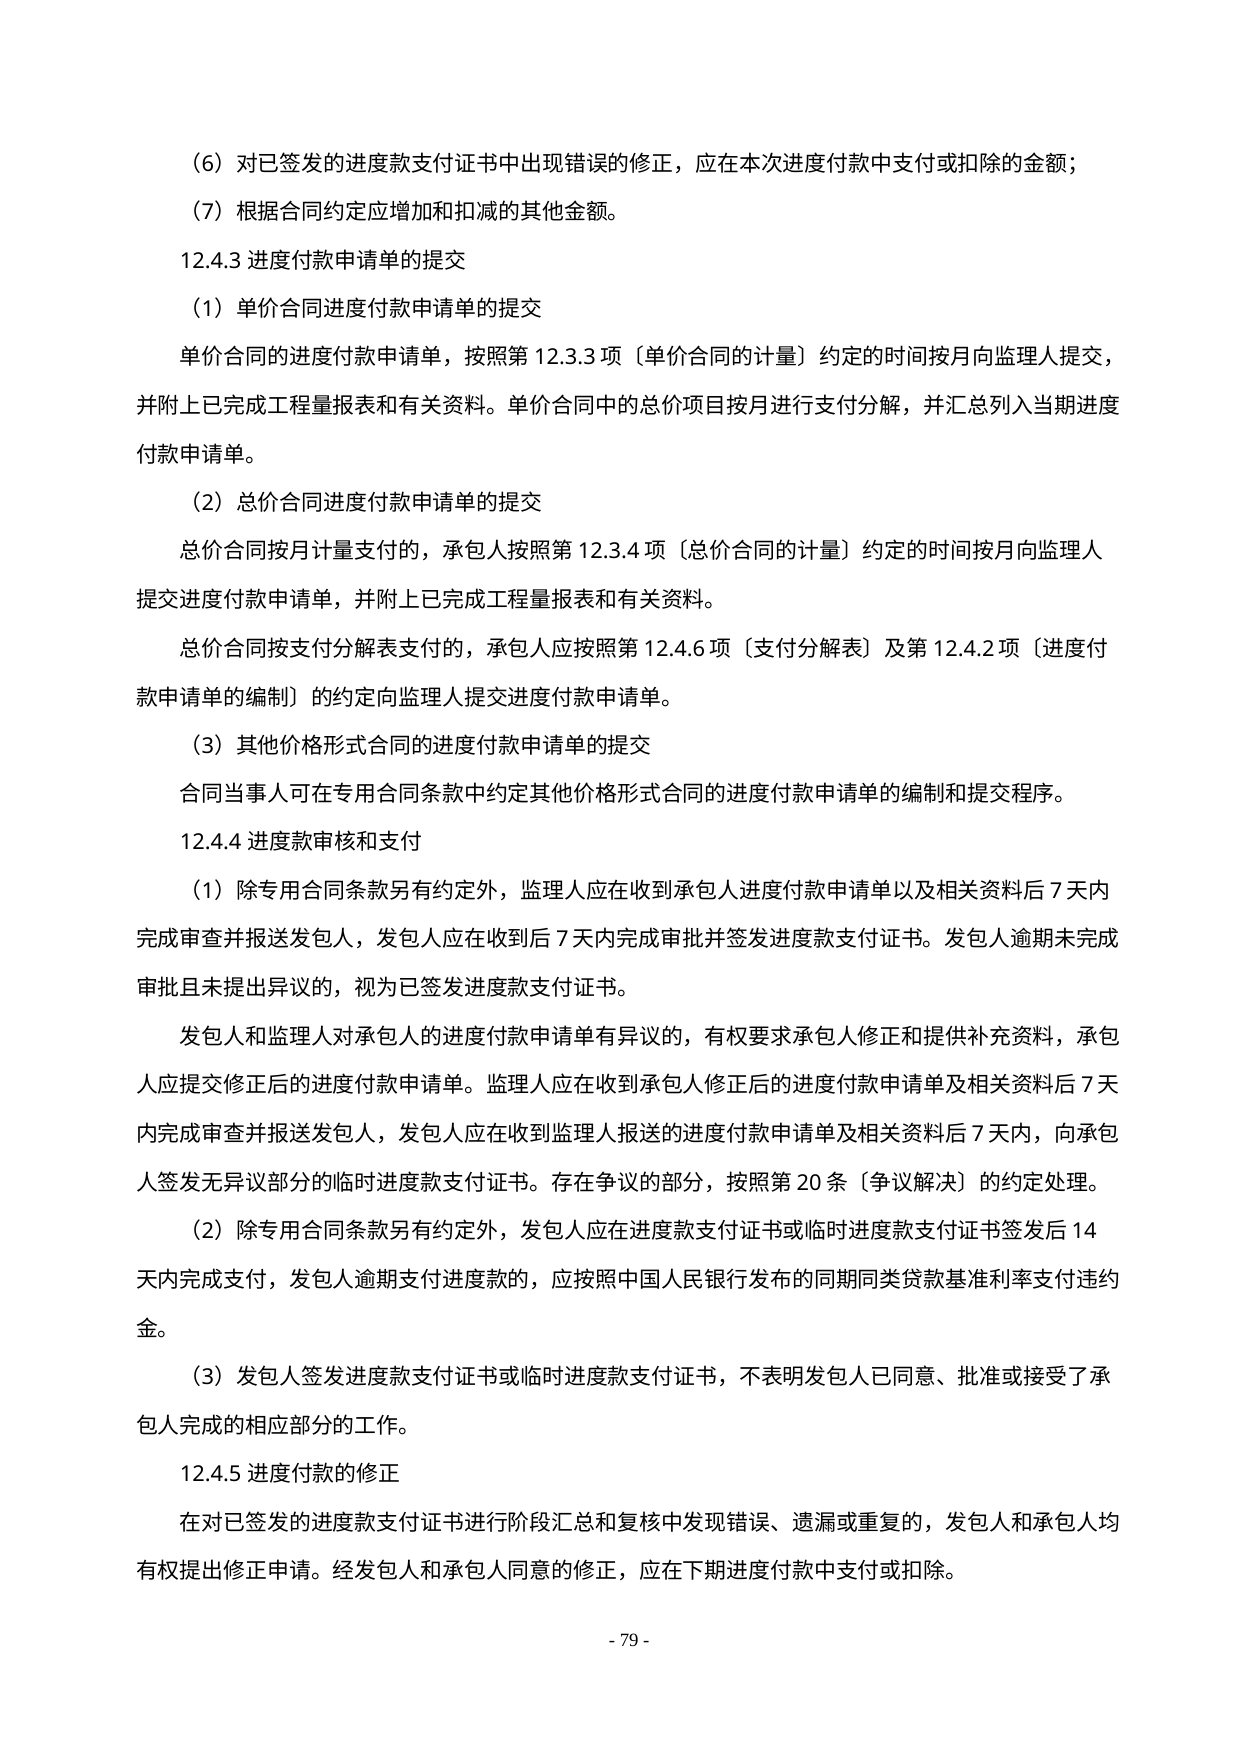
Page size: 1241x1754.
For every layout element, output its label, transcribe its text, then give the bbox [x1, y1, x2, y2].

text 12.4.4 进度款审核和支付 [136, 824, 1122, 857]
text （2）除专用合同条款另有约定外，发包人应在进度款支付证书或临时进度款支付证书签发后14天内完成支付，发包人逾期支付进度款的，应按照中国人民银行发布的同期同类贷款基准利率支付违约金。 [136, 1213, 1122, 1343]
text 12.4.5 进度付款的修正 [136, 1456, 1122, 1488]
text 总价合同按支付分解表支付的，承包人应按照第12.4.6项〔支付分解表〕及第12.4.2项〔进度付款申请单的编制〕的约定向监理人提交进度付款申请单。 [136, 630, 1122, 712]
text （6）对已签发的进度款支付证书中出现错误的修正，应在本次进度付款中支付或扣除的金额； [136, 146, 1122, 178]
text 在对已签发的进度款支付证书进行阶段汇总和复核中发现错误、遗漏或重复的，发包人和承包人均有权提出修正申请。经发包人和承包人同意的修正，应在下期进度付款中支付或扣除。 [136, 1504, 1122, 1585]
text 发包人和监理人对承包人的进度付款申请单有异议的，有权要求承包人修正和提供补充资料，承包人应提交修正后的进度付款申请单。监理人应在收到承包人修正后的进度付款申请单及相关资料后7天内完成审查并报送发包人，发包人应在收到监理人报送的进度付款申请单及相关资料后7天内，向承包人签发无异议部分的临时进度款支付证书。存在争议的部分，按照第20条〔争议解决〕的约定处理。 [136, 1018, 1122, 1197]
text （1）除专用合同条款另有约定外，监理人应在收到承包人进度付款申请单以及相关资料后7天内完成审查并报送发包人，发包人应在收到后7天内完成审批并签发进度款支付证书。发包人逾期未完成审批且未提出异议的，视为已签发进度款支付证书。 [136, 872, 1122, 1002]
text 合同当事人可在专用合同条款中约定其他价格形式合同的进度付款申请单的编制和提交程序。 [136, 776, 1122, 808]
text （3）其他价格形式合同的进度付款申请单的提交 [136, 727, 1122, 760]
text 总价合同按月计量支付的，承包人按照第12.3.4项〔总价合同的计量〕约定的时间按月向监理人提交进度付款申请单，并附上已完成工程量报表和有关资料。 [136, 533, 1122, 614]
text （1）单价合同进度付款申请单的提交 [136, 291, 1122, 323]
text （3）发包人签发进度款支付证书或临时进度款支付证书，不表明发包人已同意、批准或接受了承包人完成的相应部分的工作。 [136, 1359, 1122, 1440]
text （2）总价合同进度付款申请单的提交 [136, 485, 1122, 517]
text 12.4.3 进度付款申请单的提交 [136, 242, 1122, 275]
text （7）根据合同约定应增加和扣减的其他金额。 [136, 194, 1122, 227]
text 单价合同的进度付款申请单，按照第12.3.3项〔单价合同的计量〕约定的时间按月向监理人提交，并附上已完成工程量报表和有关资料。单价合同中的总价项目按月进行支付分解，并汇总列入当期进度付款申请单。 [136, 339, 1122, 469]
